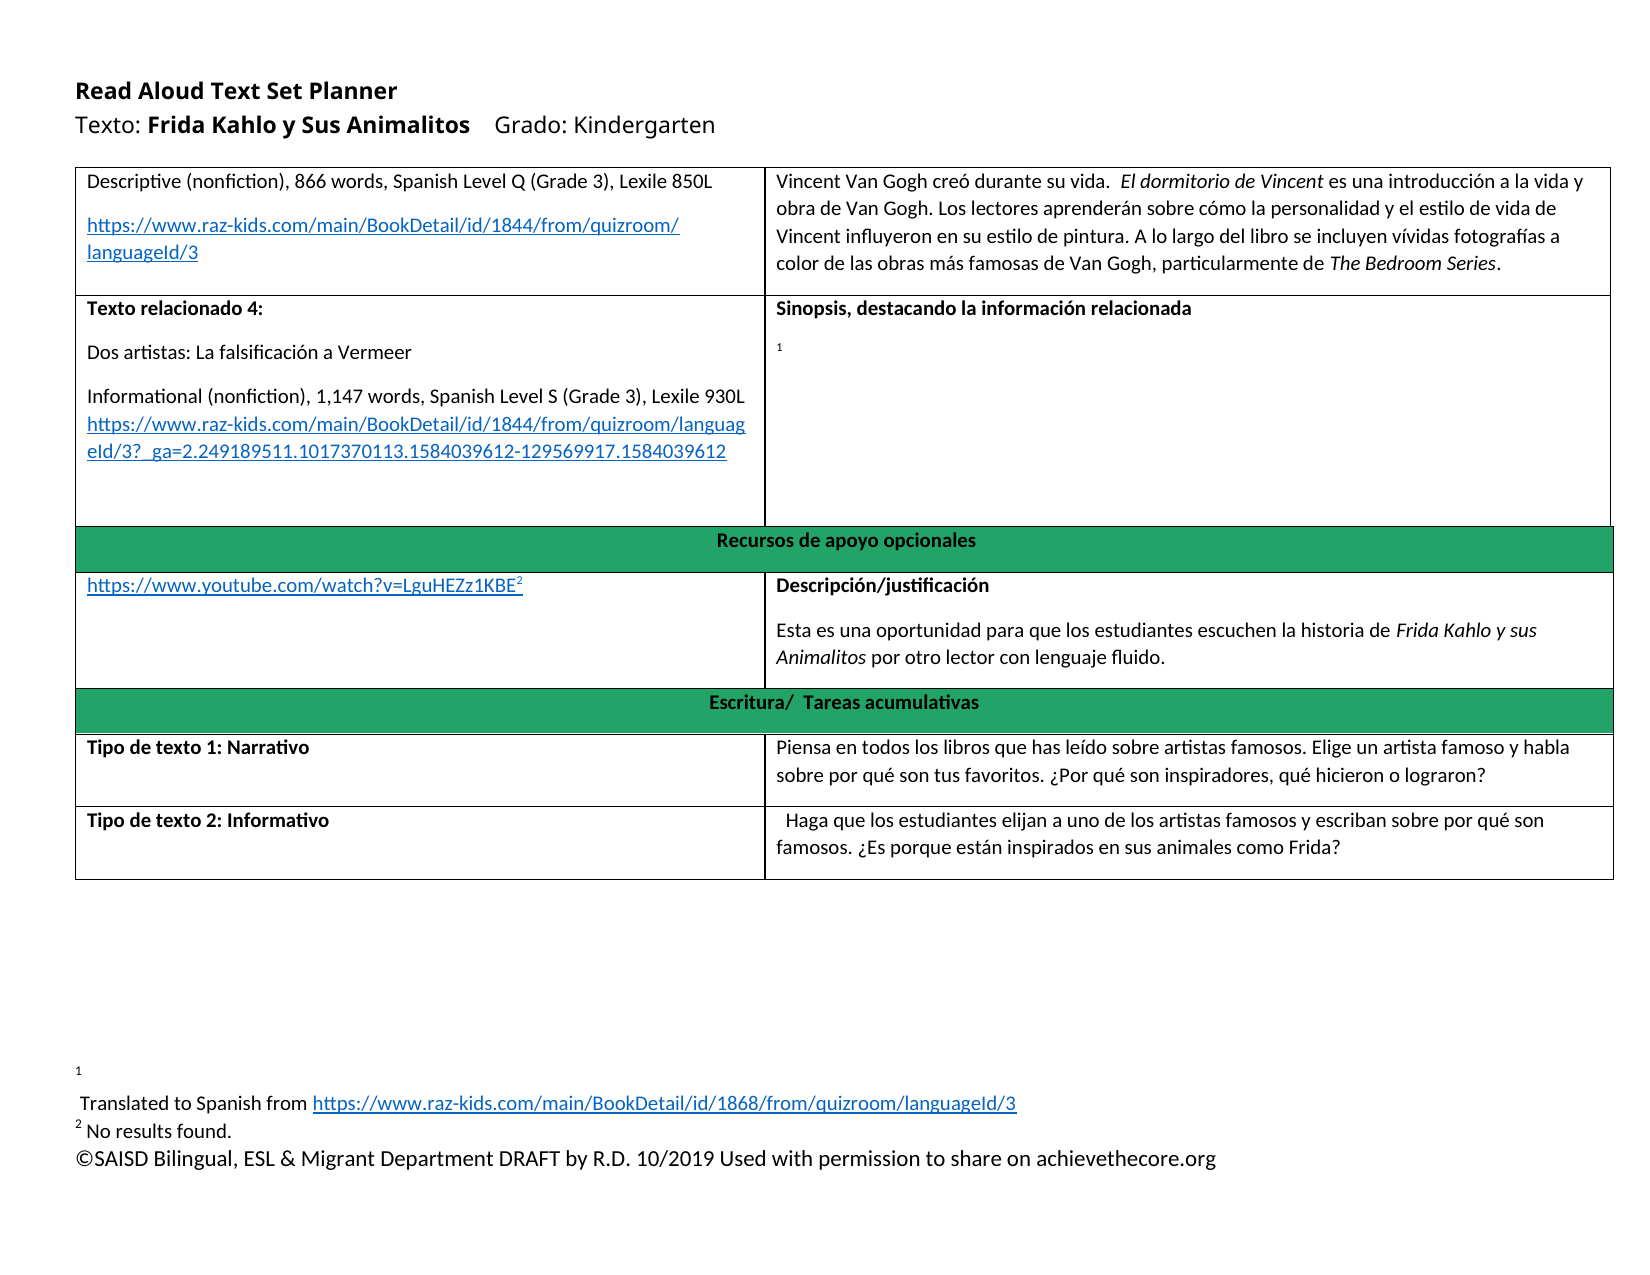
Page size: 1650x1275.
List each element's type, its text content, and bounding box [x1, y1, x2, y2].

table_cell Descripción/justificación Esta es una oportunidad para que los estudiantes escuchen la historia de Frida Kahlo y sus Animalitos por otro lector con lenguaje fluido. [766, 573, 1613, 688]
table_cell Texto relacionado 4: Dos artistas: La falsificación a Vermeer Informational (nonfiction), 1,147 words, Spanish Level S (Grade 3), Lexile 930L https://www.raz-kids.com/main/BookDetail/id/1844/from/quizroom/languageId/3?_ga=2.249189511.1017370113.1584039612-129569917.1584039612 [76, 296, 764, 526]
table_cell Recursos de apoyo opcionales [76, 527, 1613, 572]
table_cell Piensa en todos los libros que has leído sobre artistas famosos. Elige un artista famoso y habla sobre por qué son tus favoritos. ¿Por qué son inspiradores, qué hicieron o lograron? [766, 735, 1613, 806]
table_cell Escritura/ Tareas acumulativas [76, 689, 1613, 733]
table_cell https://www.youtube.com/watch?v=LguHEZz1KBE [76, 573, 764, 688]
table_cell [76, 168, 764, 294]
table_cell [766, 168, 1610, 294]
table_cell Sinopsis, destacando la información relacionada [766, 296, 1610, 526]
table_cell Haga que los estudiantes elijan a uno de los artistas famosos y escriban sobre por qué son famosos. ¿Es porque están inspirados en sus animales como Frida? [766, 807, 1613, 879]
table_cell Tipo de texto 2: Informativo [76, 807, 764, 879]
table_cell Tipo de texto 1: Narrativo [76, 735, 764, 806]
